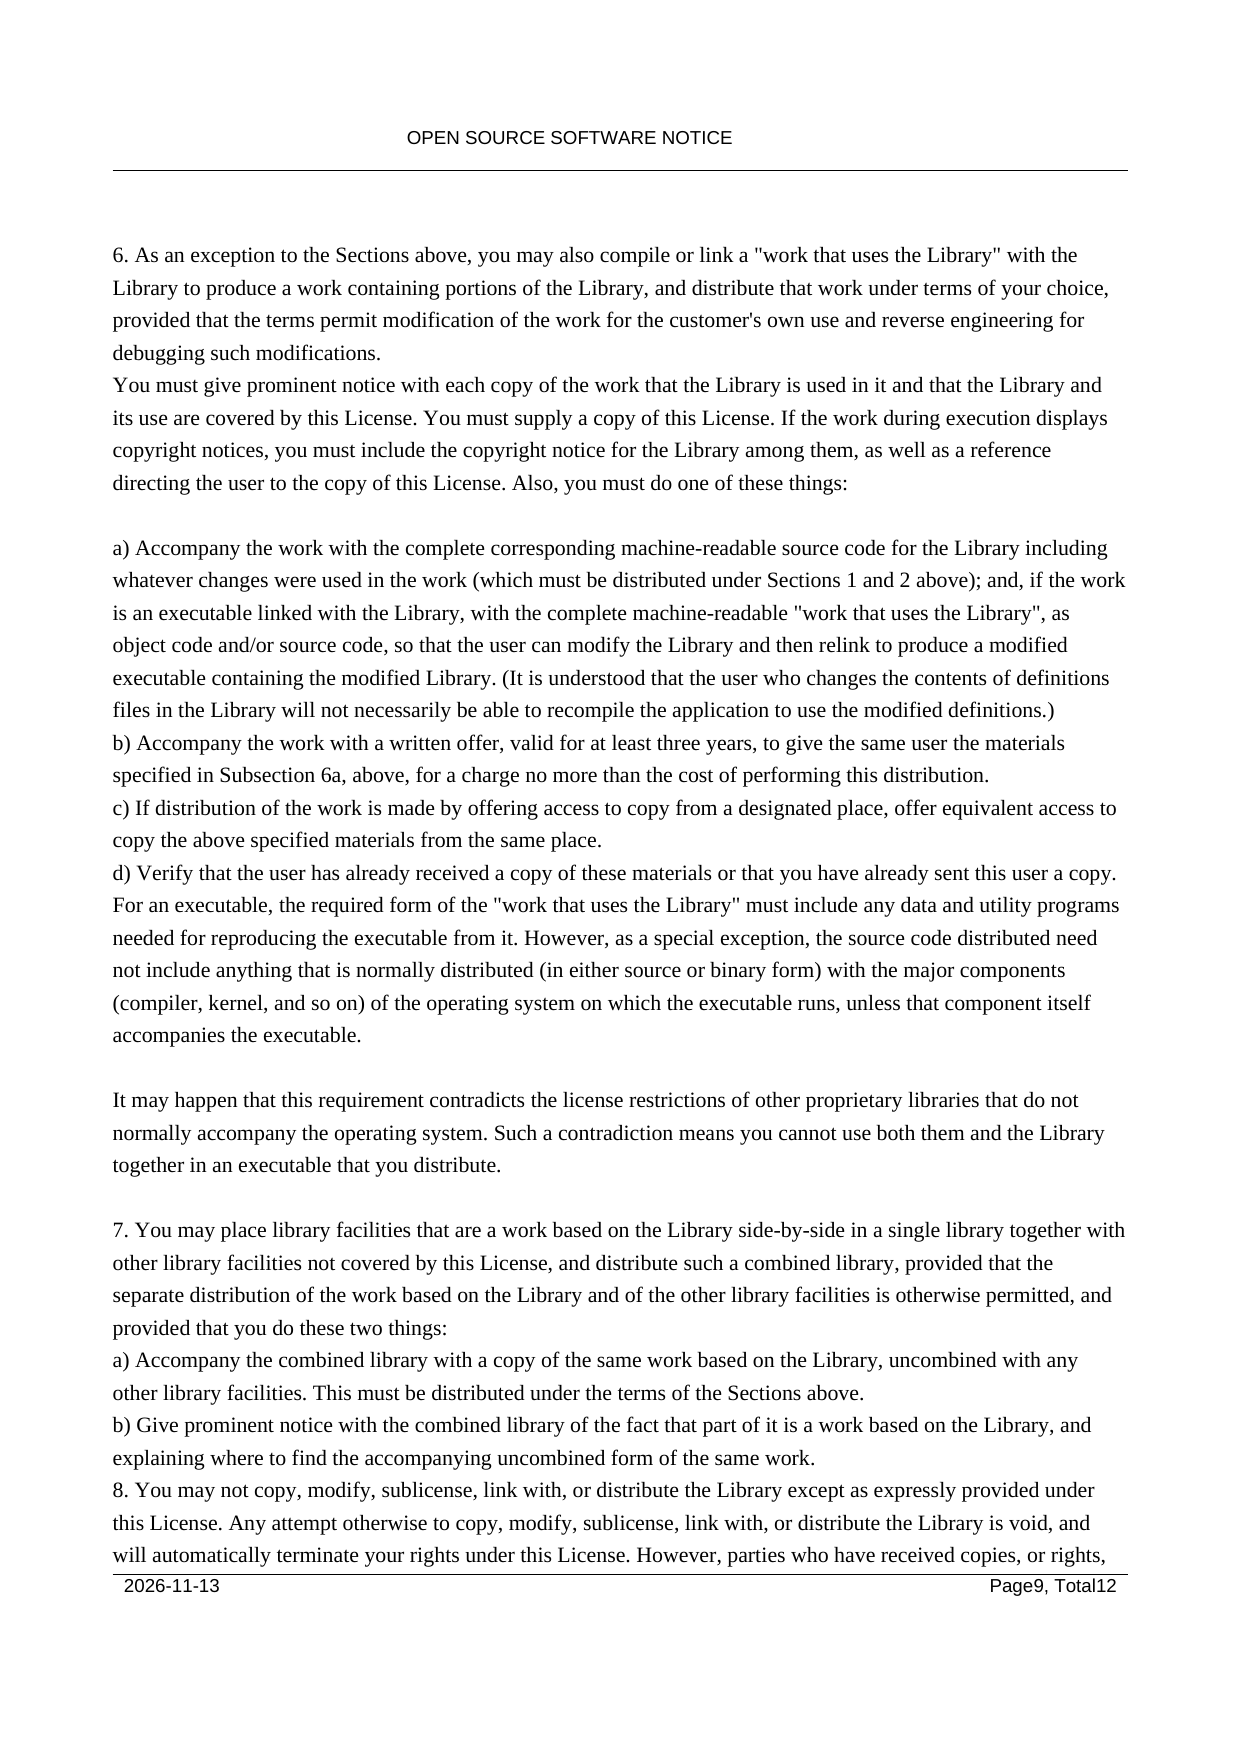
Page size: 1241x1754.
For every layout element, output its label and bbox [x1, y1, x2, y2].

text [112, 206, 1128, 1571]
